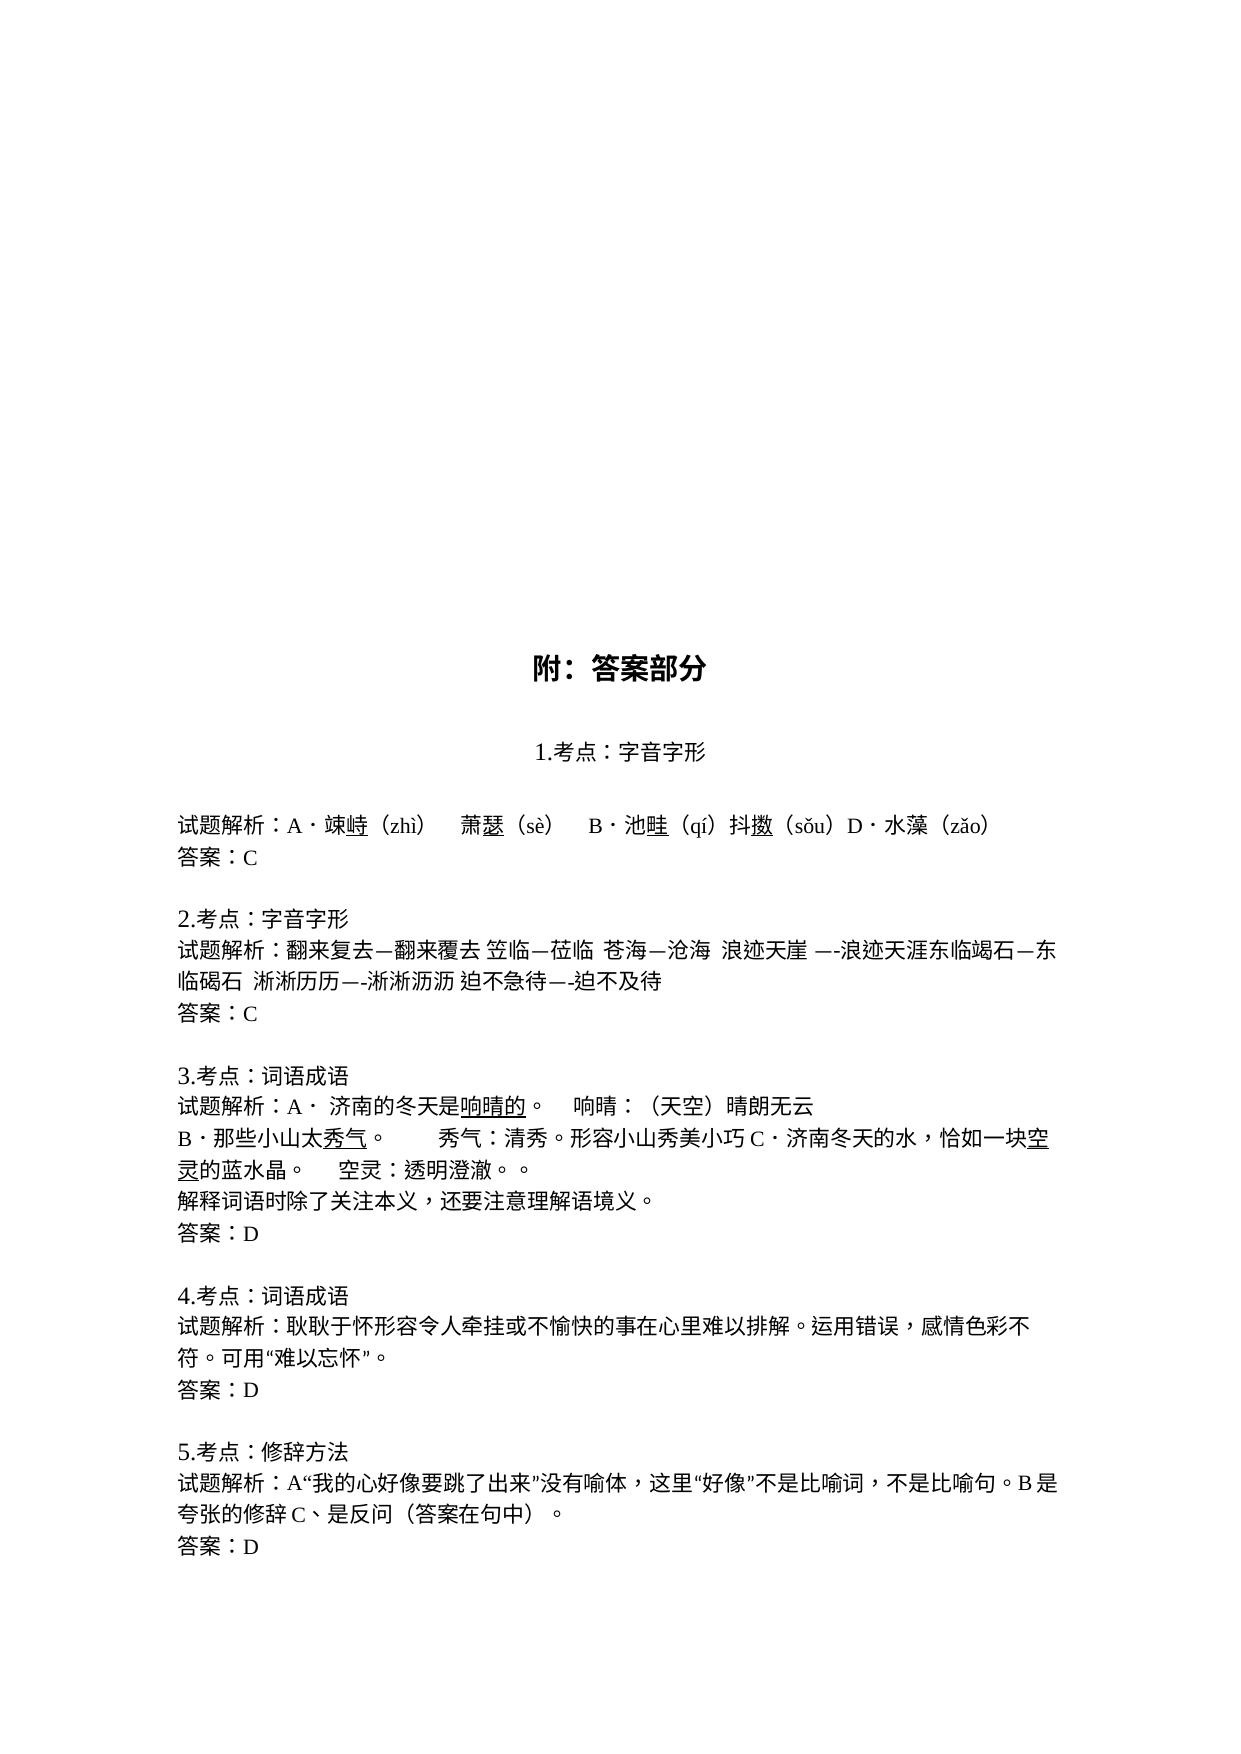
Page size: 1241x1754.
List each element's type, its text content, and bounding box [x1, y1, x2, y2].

text 答案：D [177, 1217, 1063, 1247]
text 答案：C [177, 840, 1063, 871]
text 附：答案部分 [177, 645, 1063, 688]
text 试题解析：A． 济南的冬天是响晴的。 响晴：（天空）晴朗无云 B．那些小山太秀气。 秀气：清秀。形容小山秀美小巧 C．济南冬天的水，恰如一块空灵的蓝水晶。 空灵：透明澄澈。。 解释词语时除了关注本义，还要注意理解语境义。 [177, 1089, 1063, 1215]
text 试题解析：翻来复去—翻来覆去 笠临—莅临 苍海—沧海 浪迹天崖 —-浪迹天涯东临竭石—东临碣石 淅淅历历—-淅淅沥沥 迫不急待—-迫不及待 [177, 933, 1063, 995]
text 答案：D [177, 1529, 1063, 1560]
text 3.考点：词语成语 [177, 1028, 1063, 1089]
text 试题解析：A“我的心好像要跳了出来”没有喻体，这里“好像”不是比喻词，不是比喻句。B是夸张的修辞C、是反问（答案在句中）。 [177, 1466, 1063, 1528]
text 4.考点：词语成语 [177, 1248, 1063, 1309]
text 试题解析：耿耿于怀形容令人牵挂或不愉快的事在心里难以排解。运用错误，感情色彩不符。可用“难以忘怀”。 [177, 1309, 1063, 1372]
text 2.考点：字音字形 [177, 872, 1063, 933]
text 5.考点：修辞方法 [177, 1405, 1063, 1466]
text 答案：D [177, 1373, 1063, 1403]
text 1.考点：字音字形 [177, 734, 1063, 766]
text 试题解析：A．竦峙（zhì） 萧瑟（sè） B．池畦（qí）抖擞（sǒu）D．水藻（zǎo） [177, 808, 1063, 839]
text 答案：C [177, 997, 1063, 1027]
